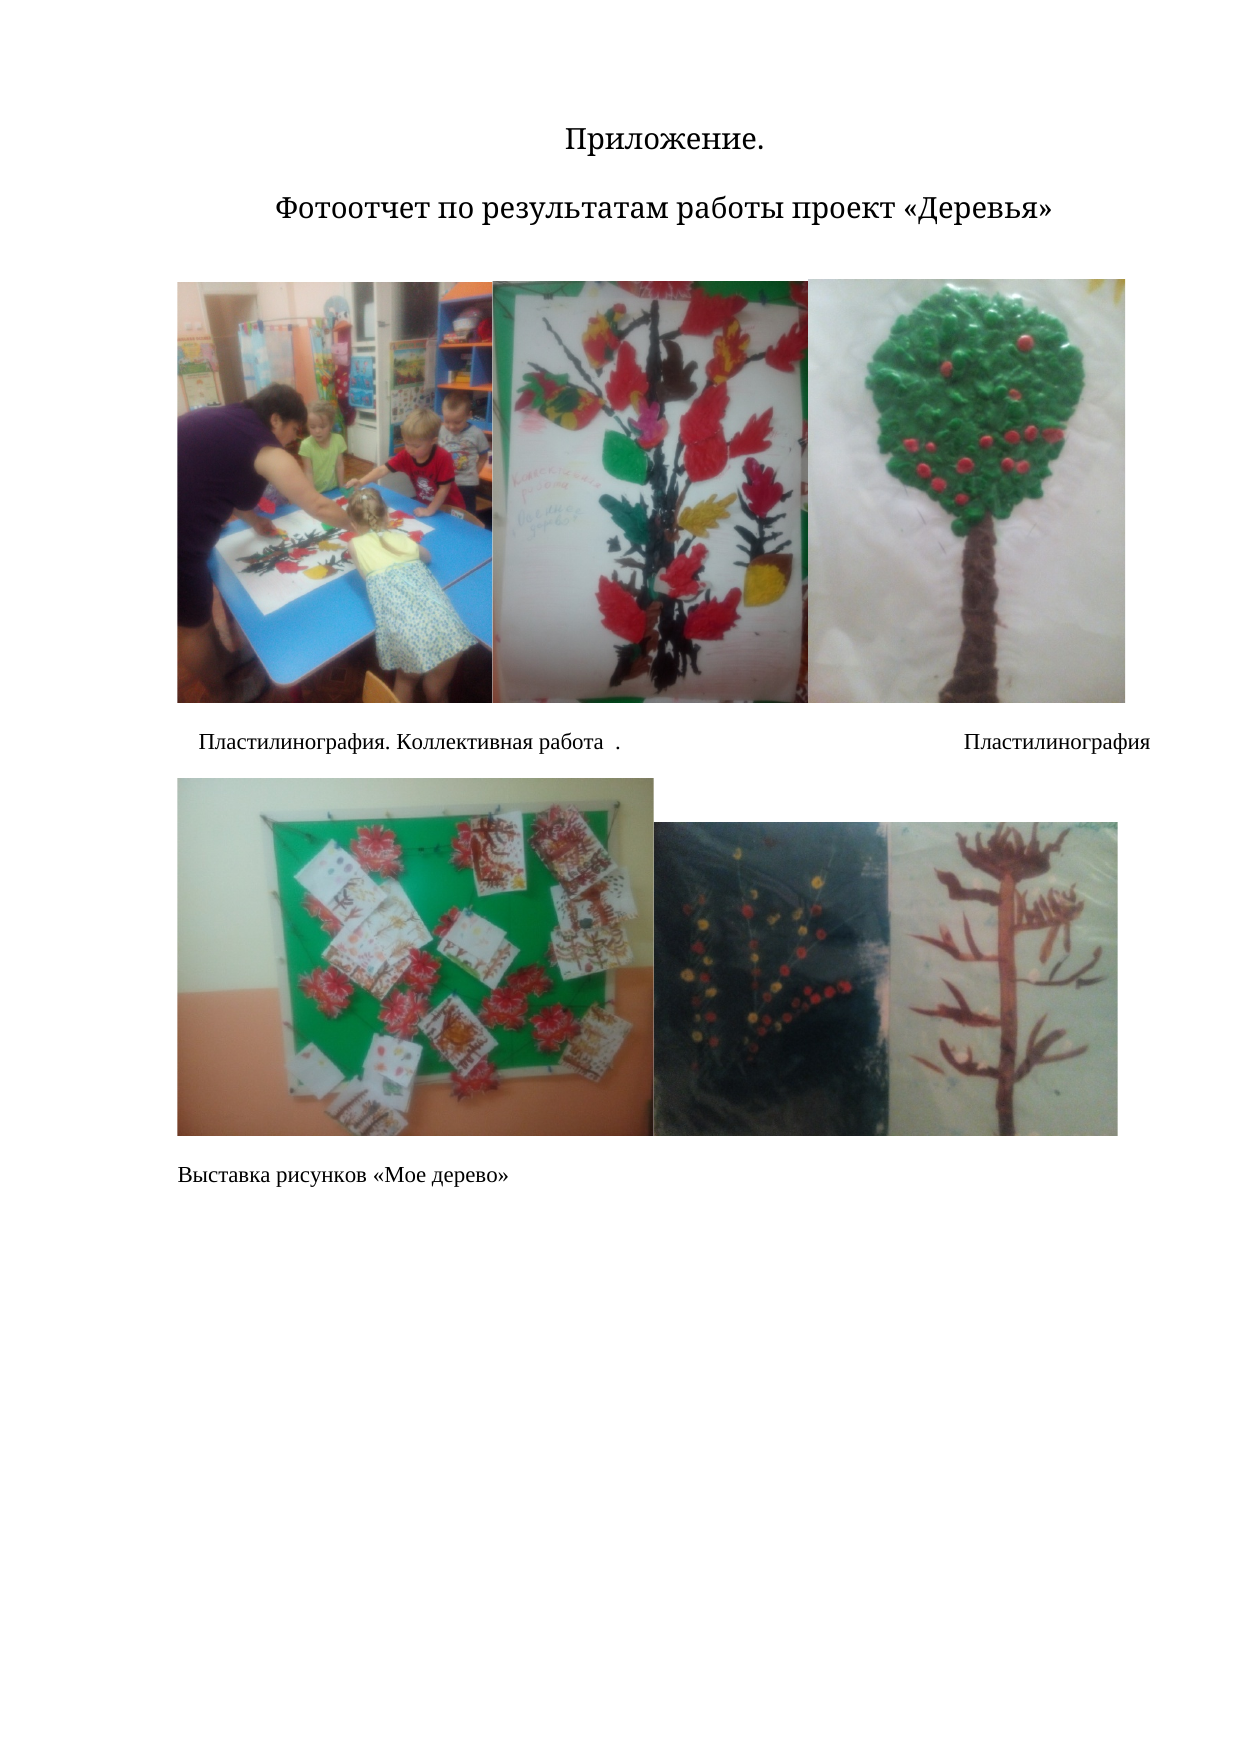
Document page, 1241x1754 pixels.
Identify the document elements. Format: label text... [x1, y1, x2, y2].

picture [177, 778, 1118, 1136]
text Фотоотчет по результатам работы проект «Деревья» [177, 187, 1152, 227]
picture [177, 279, 1126, 703]
text Выставка рисунков «Мое дерево» [177, 1161, 1152, 1187]
text Приложение. [177, 118, 1152, 158]
text Пластилинография. Коллективная работа . Пластилинография [177, 728, 1152, 754]
